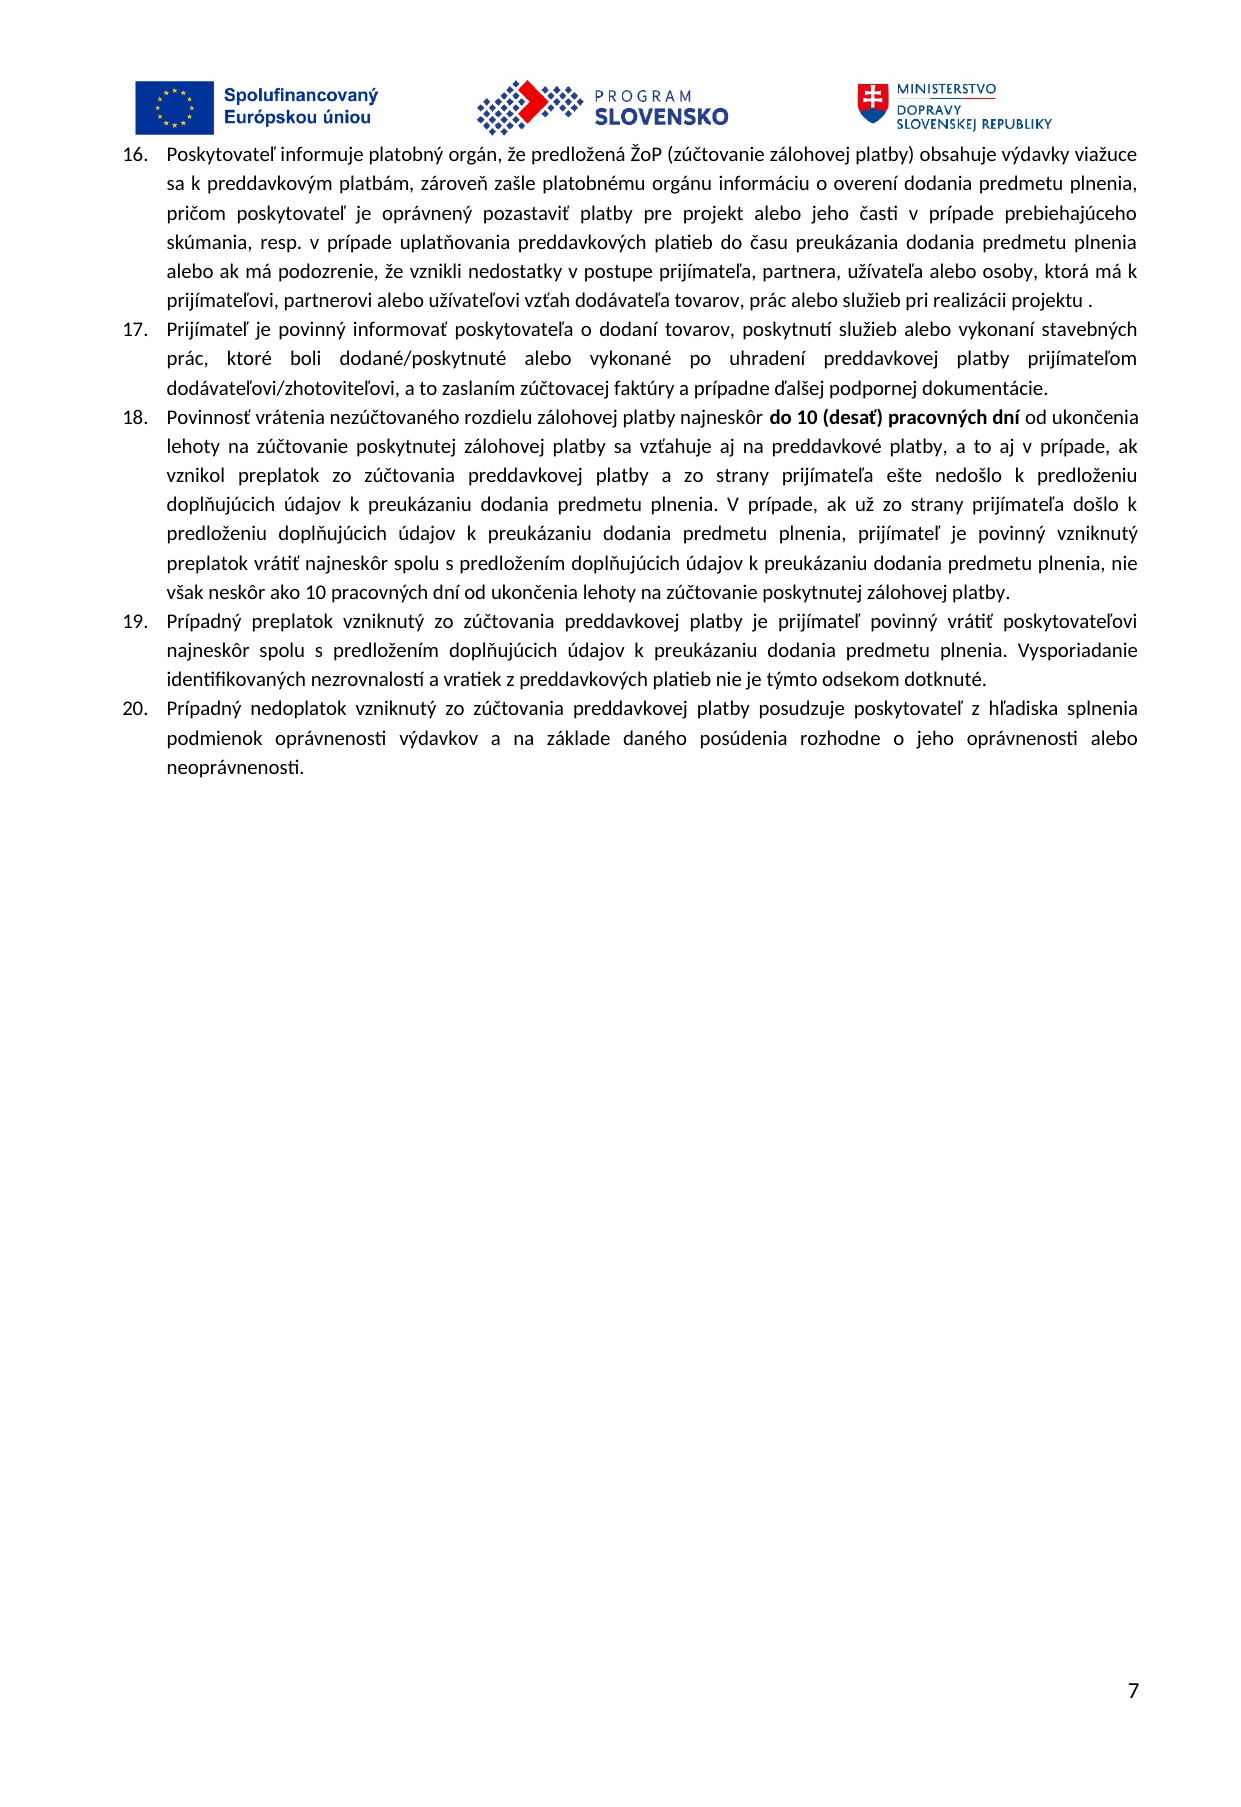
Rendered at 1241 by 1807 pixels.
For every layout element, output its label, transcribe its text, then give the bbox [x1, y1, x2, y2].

list Povinnosť vrátenia nezúčtovaného rozdielu zálohovej platby najneskôr do 10 (desať) pracovných dní od ukončenia lehoty na zúčtovanie poskytnutej zálohovej platby sa vzťahuje aj na preddavkové platby, a to aj v prípade, ak vznikol preplatok zo zúčtovania preddavkovej platby a zo strany prijímateľa ešte nedošlo k predloženiu doplňujúcich údajov k preukázaniu dodania predmetu plnenia. V prípade, ak už zo strany prijímateľa došlo k predloženiu doplňujúcich údajov k preukázaniu dodania predmetu plnenia, prijímateľ je povinný vzniknutý preplatok vrátiť najneskôr spolu s predložením doplňujúcich údajov k preukázaniu dodania predmetu plnenia, nie však neskôr ako 10 pracovných dní od ukončenia lehoty na zúčtovanie poskytnutej zálohovej platby. [122, 404, 1139, 604]
list Prípadný preplatok vzniknutý zo zúčtovania preddavkovej platby je prijímateľ povinný vrátiť poskytovateľovi najneskôr spolu s predložením doplňujúcich údajov k preukázaniu dodania predmetu plnenia. Vysporiadanie identifikovaných nezrovnalostí a vratiek z preddavkových platieb nie je týmto odsekom dotknuté. [122, 608, 1139, 692]
list Prijímateľ je povinný informovať poskytovateľa o dodaní tovarov, poskytnutí služieb alebo vykonaní stavebných prác, ktoré boli dodané/poskytnuté alebo vykonané po uhradení preddavkovej platby prijímateľom dodávateľovi/zhotoviteľovi, a to zaslaním zúčtovacej faktúry a prípadne ďalšej podpornej dokumentácie. [122, 316, 1139, 400]
list Prípadný nedoplatok vzniknutý zo zúčtovania preddavkovej platby posudzuje poskytovateľ z hľadiska splnenia podmienok oprávnenosti výdavkov a na základe daného posúdenia rozhodne o jeho oprávnenosti alebo neoprávnenosti. [122, 696, 1139, 779]
picture [122, 73, 1066, 142]
list Poskytovateľ informuje platobný orgán, že predložená ŽoP (zúčtovanie zálohovej platby) obsahuje výdavky viažuce sa k preddavkovým platbám, zároveň zašle platobnému orgánu informáciu o overení dodania predmetu plnenia, pričom poskytovateľ je oprávnený pozastaviť platby pre projekt alebo jeho časti v prípade prebiehajúceho skúmania, resp. v prípade uplatňovania preddavkových platieb do času preukázania dodania predmetu plnenia alebo ak má podozrenie, že vznikli nedostatky v postupe prijímateľa, partnera, užívateľa alebo osoby, ktorá má k prijímateľovi, partnerovi alebo užívateľovi vzťah dodávateľa tovarov, prác alebo služieb pri realizácii projektu . [122, 141, 1139, 313]
